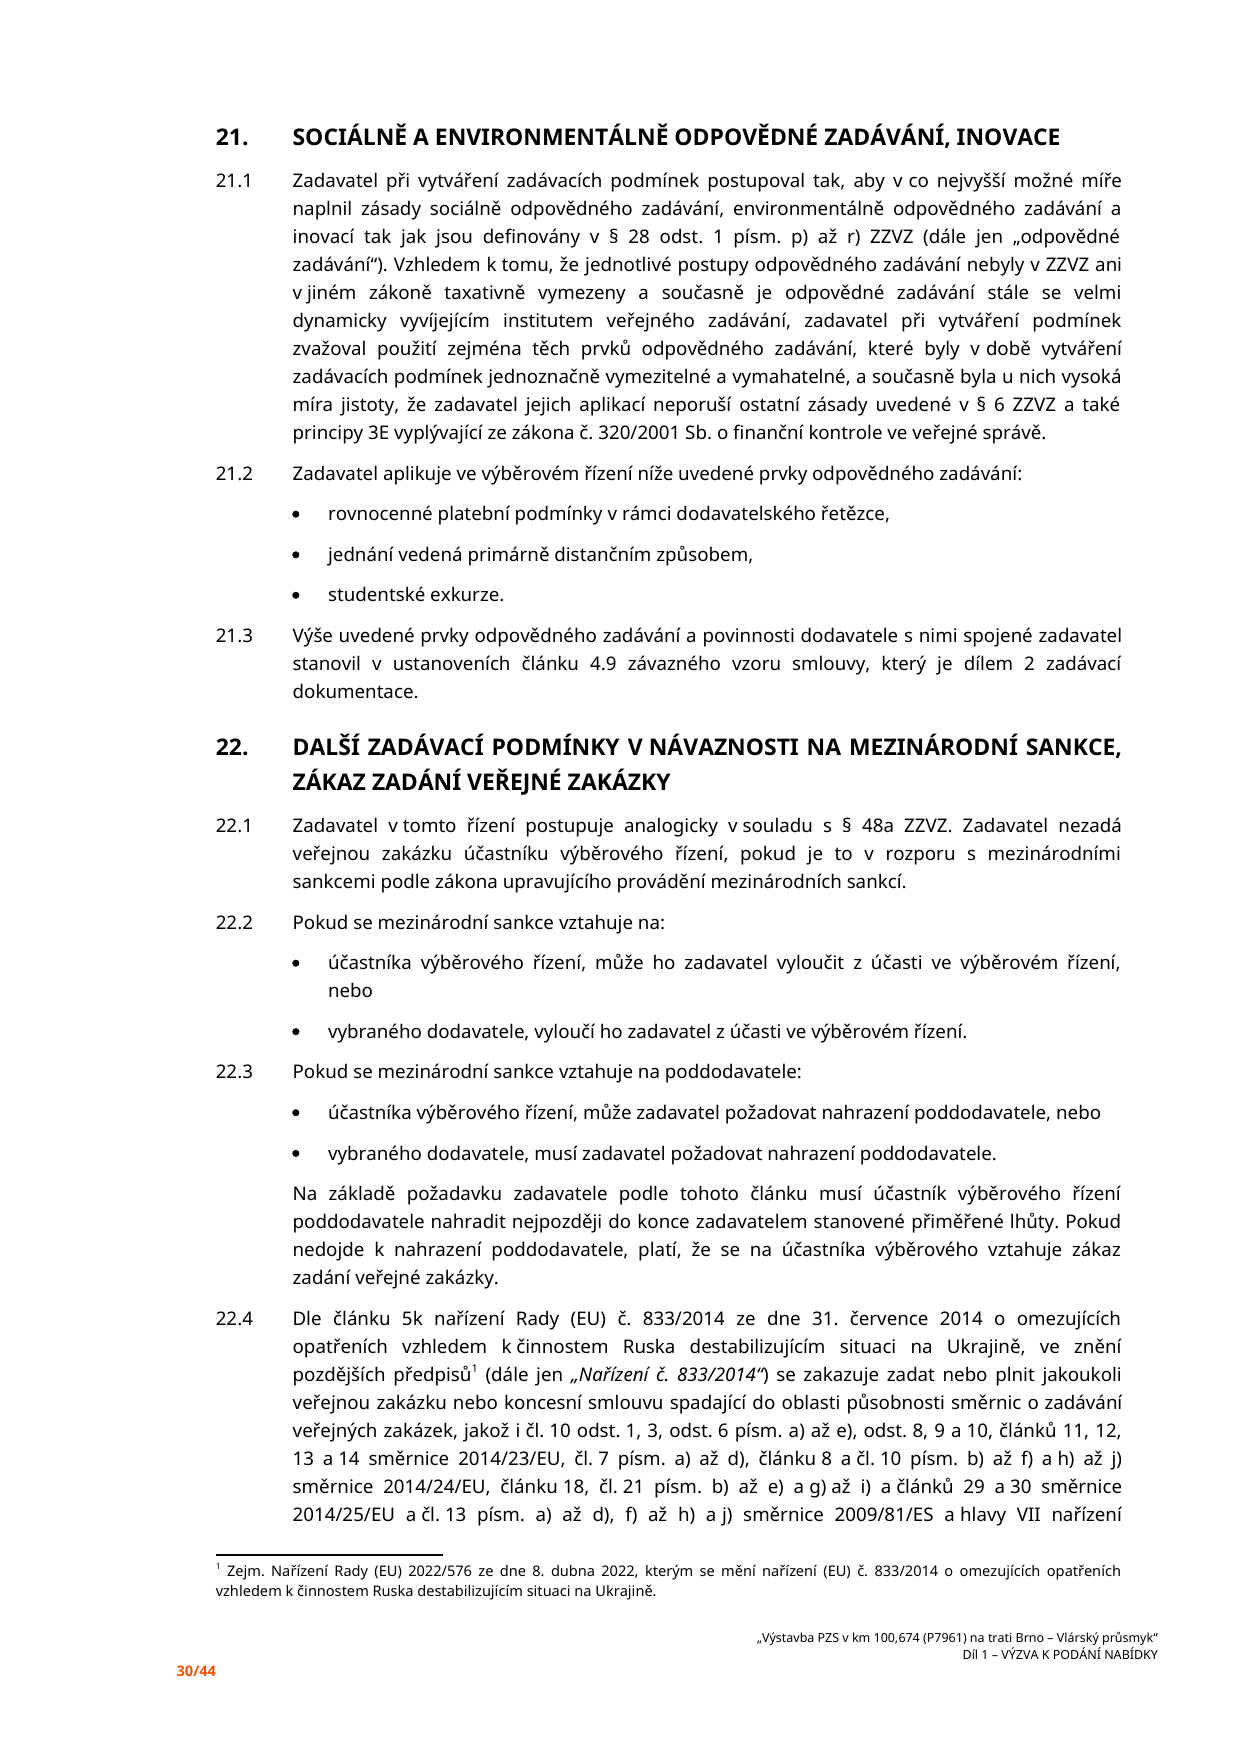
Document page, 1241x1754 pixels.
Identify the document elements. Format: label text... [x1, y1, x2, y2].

list Na základě požadavku zadavatele podle tohoto článku musí účastník výběrového řízení poddodavatele nahradit nejpozději do konce zadavatelem stanovené přiměřené lhůty. Pokud nedojde k nahrazení poddodavatele, platí, že se na účastníka výběrového vztahuje zákaz zadání veřejné zakázky. [292, 1180, 1122, 1290]
text účastníka výběrového řízení, může zadavatel požadovat nahrazení poddodavatele, nebo [292, 1099, 1122, 1125]
text rovnocenné platební podmínky v rámci dodavatelského řetězce, [292, 501, 1122, 526]
text studentské exkurze. [292, 582, 1122, 607]
text účastníka výběrového řízení, může ho zadavatel vyloučit z účasti ve výběrovém řízení, nebo [292, 950, 1122, 1003]
text Výše uvedené prvky odpovědného zadávání a povinnosti dodavatele s nimi spojené zadavatel stanovil v ustanoveních článku 4.9 závazného vzoru smlouvy, který je dílem 2 zadávací dokumentace. [216, 622, 1122, 704]
text SOCIÁLNĚ A ENVIRONMENTÁLNĚ ODPOVĚDNÉ ZADÁVÁNÍ, INOVACE [216, 121, 1122, 152]
text Pokud se mezinárodní sankce vztahuje na: [216, 909, 1122, 935]
text Zadavatel v tomto řízení postupuje analogicky v souladu s § 48a ZZVZ. Zadavatel nezadá veřejnou zakázku účastníku výběrového řízení, pokud je to v rozporu s mezinárodními sankcemi podle zákona upravujícího provádění mezinárodních sankcí. [216, 813, 1122, 894]
text Zadavatel při vytváření zadávacích podmínek postupoval tak, aby v co nejvyšší možné míře naplnil zásady sociálně odpovědného zadávání, environmentálně odpovědného zadávání a inovací tak jak jsou definovány v § 28 odst. 1 písm. p) až r) ZZVZ (dále jen „odpovědné zadávání“). Vzhledem k tomu, že jednotlivé postupy odpovědného zadávání nebyly v ZZVZ ani v jiném zákoně taxativně vymezeny a současně je odpovědné zadávání stále se velmi dynamicky vyvíjejícím institutem veřejného zadávání, zadavatel při vytváření podmínek zvažoval použití zejména těch prvků odpovědného zadávání, které byly v době vytváření zadávacích podmínek jednoznačně vymezitelné a vymahatelné, a současně byla u nich vysoká míra jistoty, že zadavatel jejich aplikací neporuší ostatní zásady uvedené v § 6 ZZVZ a také principy 3E vyplývající ze zákona č. 320/2001 Sb. o finanční kontrole ve veřejné správě. [216, 167, 1122, 445]
text Zadavatel aplikuje ve výběrovém řízení níže uvedené prvky odpovědného zadávání: [216, 460, 1122, 486]
text vybraného dodavatele, vyloučí ho zadavatel z účasti ve výběrovém řízení. [292, 1018, 1122, 1044]
text Pokud se mezinárodní sankce vztahuje na poddodavatele: [216, 1059, 1122, 1084]
text vybraného dodavatele, musí zadavatel požadovat nahrazení poddodavatele. [292, 1140, 1122, 1165]
text jednání vedená primárně distančním způsobem, [292, 541, 1122, 567]
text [216, 1305, 1122, 1527]
text Další zadávací podmínky v návaznosti na MEZINÁRODNÍ sankce, zákaz zadání veřejné zakázky [216, 731, 1122, 797]
